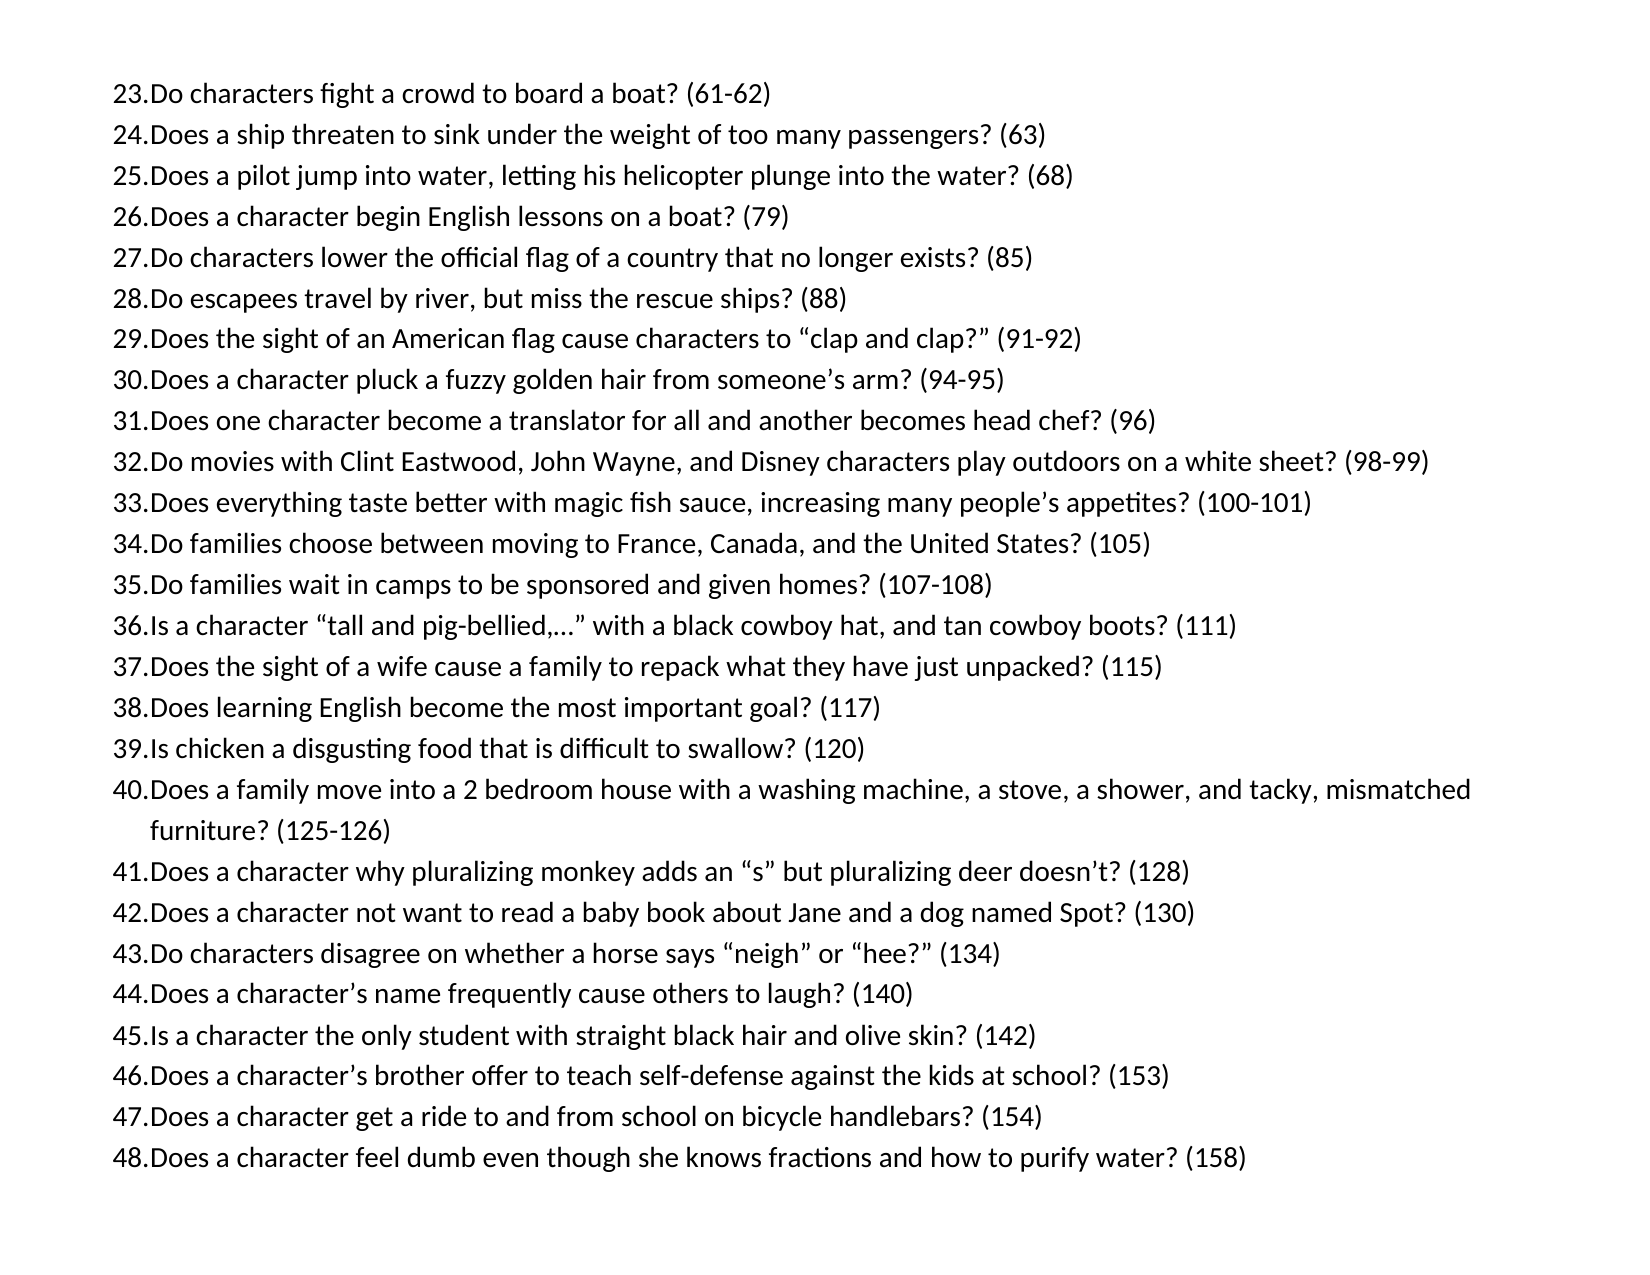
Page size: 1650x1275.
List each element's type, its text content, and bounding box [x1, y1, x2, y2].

list Is a character “tall and pig-bellied,…” with a black cowboy hat, and tan cowboy boots? (111) [112, 607, 1575, 643]
list Do families wait in camps to be sponsored and given homes? (107-108) [112, 566, 1575, 602]
list Does a family move into a 2 bedroom house with a washing machine, a stove, a shower, and tacky, mismatched furniture? (125-126) [112, 771, 1575, 847]
list Does a character not want to read a baby book about Jane and a dog named Spot? (130) [112, 894, 1575, 929]
list Does a character get a ride to and from school on bicycle handlebars? (154) [112, 1098, 1575, 1134]
list Do characters disagree on whether a horse says “neigh” or “hee?” (134) [112, 935, 1575, 970]
list Does learning English become the most important goal? (117) [112, 689, 1575, 725]
list Does everything taste better with magic fish sauce, increasing many people’s appetites? (100-101) [112, 484, 1575, 520]
list Does a character feel dumb even though she knows fractions and how to purify water? (158) [112, 1139, 1575, 1175]
list Does the sight of a wife cause a family to repack what they have just unpacked? (115) [112, 648, 1575, 684]
list Do characters lower the official flag of a country that no longer exists? (85) [112, 239, 1575, 274]
list Do characters fight a crowd to board a boat? (61-62) [112, 75, 1575, 111]
list Does a character why pluralizing monkey adds an “s” but pluralizing deer doesn’t? (128) [112, 853, 1575, 888]
list Does a character’s name frequently cause others to laugh? (140) [112, 976, 1575, 1011]
list Is chicken a disgusting food that is difficult to swallow? (120) [112, 730, 1575, 766]
list Do escapees travel by river, but miss the rescue ships? (88) [112, 280, 1575, 315]
list Does a pilot jump into water, letting his helicopter plunge into the water? (68) [112, 157, 1575, 192]
list Does one character become a translator for all and another becomes head chef? (96) [112, 402, 1575, 438]
list Does the sight of an American flag cause characters to “clap and clap?” (91-92) [112, 321, 1575, 356]
list Do movies with Clint Eastwood, John Wayne, and Disney characters play outdoors on a white sheet? (98-99) [112, 443, 1575, 479]
list Does a character begin English lessons on a boat? (79) [112, 198, 1575, 233]
list Does a character’s brother offer to teach self-defense against the kids at school? (153) [112, 1057, 1575, 1093]
list Is a character the only student with straight black hair and olive skin? (142) [112, 1017, 1575, 1052]
list Does a character pluck a fuzzy golden hair from someone’s arm? (94-95) [112, 362, 1575, 397]
list Does a ship threaten to sink under the weight of too many passengers? (63) [112, 116, 1575, 152]
list Do families choose between moving to France, Canada, and the United States? (105) [112, 525, 1575, 561]
